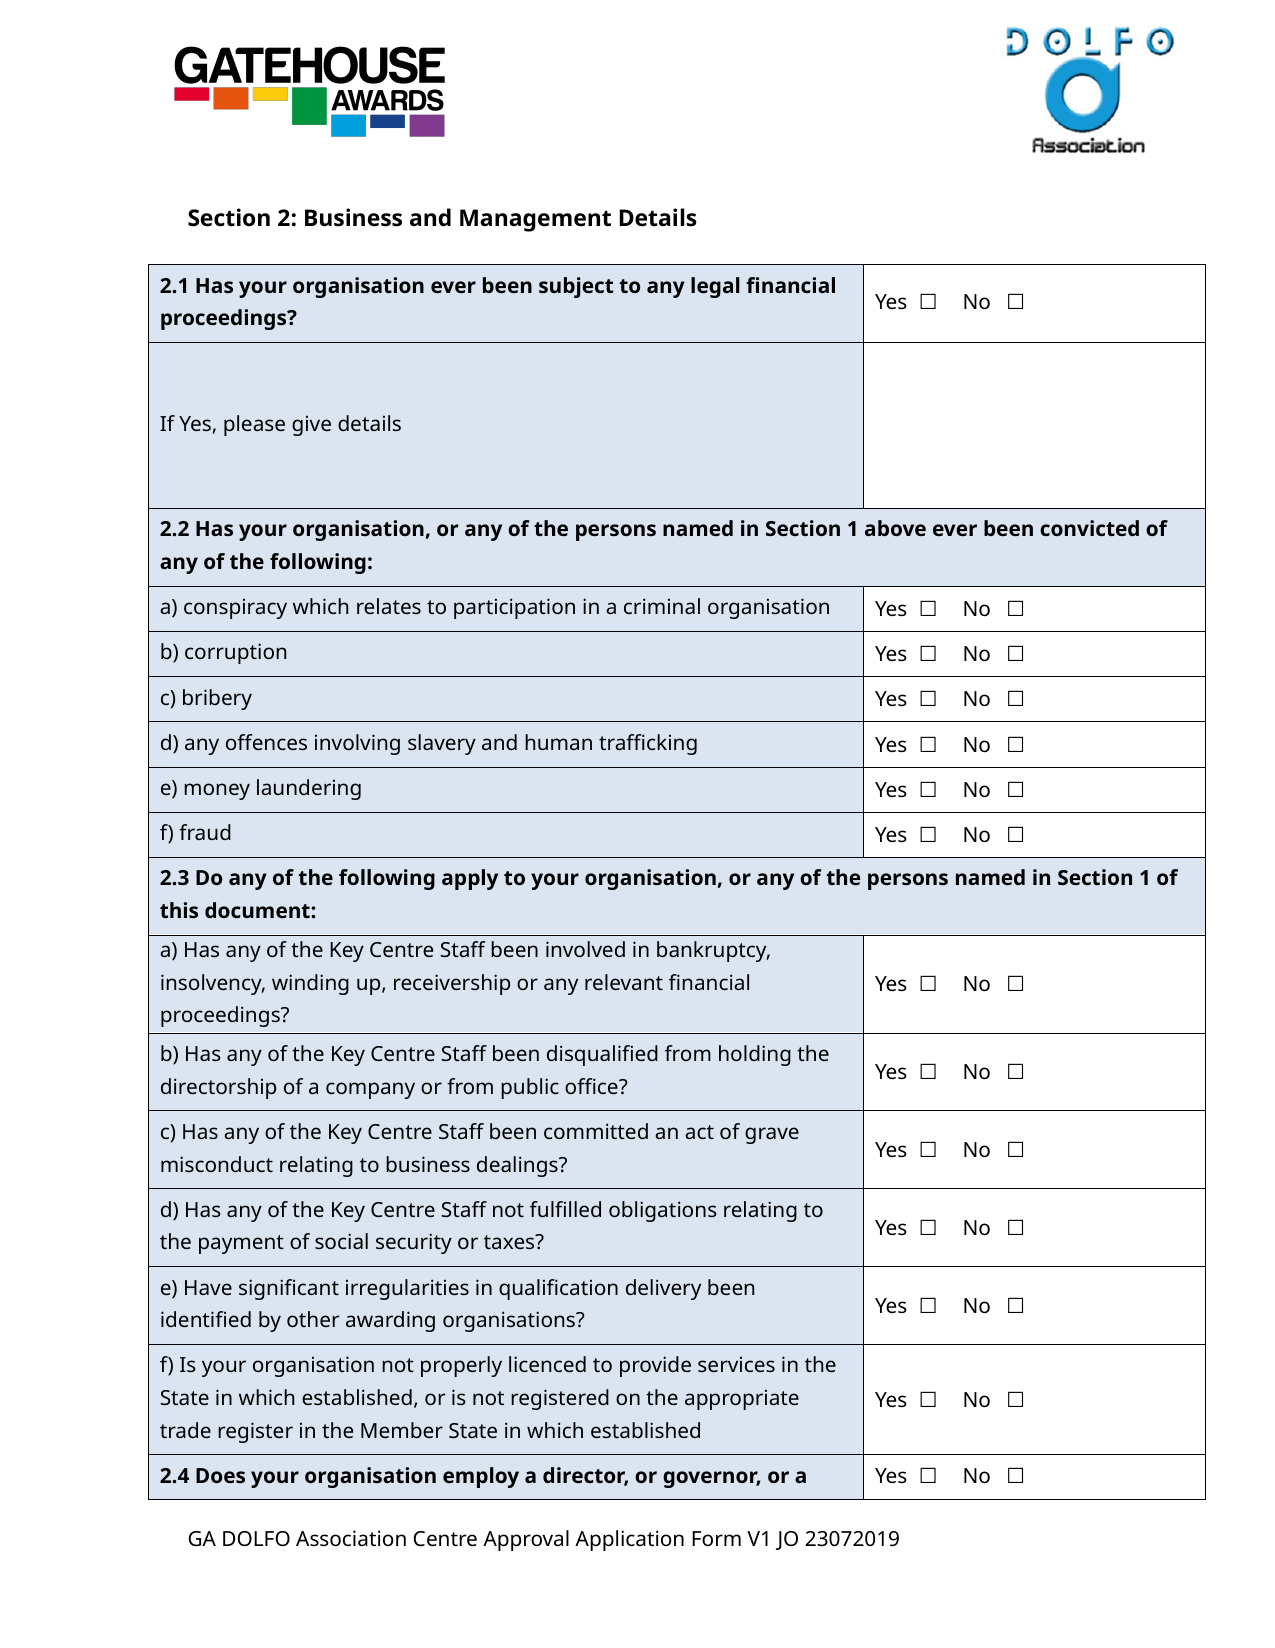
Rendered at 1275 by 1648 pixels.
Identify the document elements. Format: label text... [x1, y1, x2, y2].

table_cell d) any offences involving slavery and human trafficking [149, 722, 863, 766]
table_cell If Yes, please give details [149, 343, 863, 508]
table_cell Yes No [864, 936, 1205, 1032]
table_cell Yes No [864, 587, 1205, 631]
table_cell f) fraud [149, 813, 863, 857]
table_cell Yes No [864, 813, 1205, 857]
table_cell Yes No [864, 1267, 1205, 1344]
table_cell Yes No [864, 768, 1205, 812]
table_cell d) Has any of the Key Centre Staff not fulfilled obligations relating to the payment of social security or taxes? [149, 1189, 863, 1266]
table_cell 2.3 Do any of the following apply to your organisation, or any of the persons named in Section 1 of this document: [149, 858, 1205, 934]
table_cell Yes No [864, 1455, 1205, 1499]
table_cell c) bribery [149, 677, 863, 721]
table_cell e) money laundering [149, 768, 863, 812]
table_header 2.1 Has your organisation ever been subject to any legal financial proceedings? [149, 265, 863, 342]
table_cell f) Is your organisation not properly licenced to provide services in the State in which established, or is not registered on the appropriate trade register in the Member State in which established [149, 1345, 863, 1454]
table_cell [864, 343, 1205, 508]
table_cell Yes No [864, 1111, 1205, 1188]
table_cell c) Has any of the Key Centre Staff been committed an act of grave misconduct relating to business dealings? [149, 1111, 863, 1188]
table_cell a) conspiracy which relates to participation in a criminal organisation [149, 587, 863, 631]
picture [167, 39, 449, 140]
list Section 2: Business and Management Details [187, 201, 1166, 233]
table_cell Yes No [864, 632, 1205, 676]
table_cell Yes No [864, 1034, 1205, 1110]
table_cell b) corruption [149, 632, 863, 676]
table_cell Yes No [864, 1345, 1205, 1454]
table_cell Yes No [864, 722, 1205, 766]
table_cell e) Have significant irregularities in qualification delivery been identified by other awarding organisations? [149, 1267, 863, 1344]
table_header Yes No [864, 265, 1205, 342]
table_cell b) Has any of the Key Centre Staff been disqualified from holding the directorship of a company or from public office? [149, 1034, 863, 1110]
table_cell 2.2 Has your organisation, or any of the persons named in Section 1 above ever been convicted of any of the following: [149, 509, 1205, 586]
picture [998, 12, 1179, 158]
table_cell a) Has any of the Key Centre Staff been involved in bankruptcy, insolvency, winding up, receivership or any relevant financial proceedings? [149, 936, 863, 1032]
table_cell Yes No [864, 1189, 1205, 1266]
table_cell Yes No [864, 677, 1205, 721]
